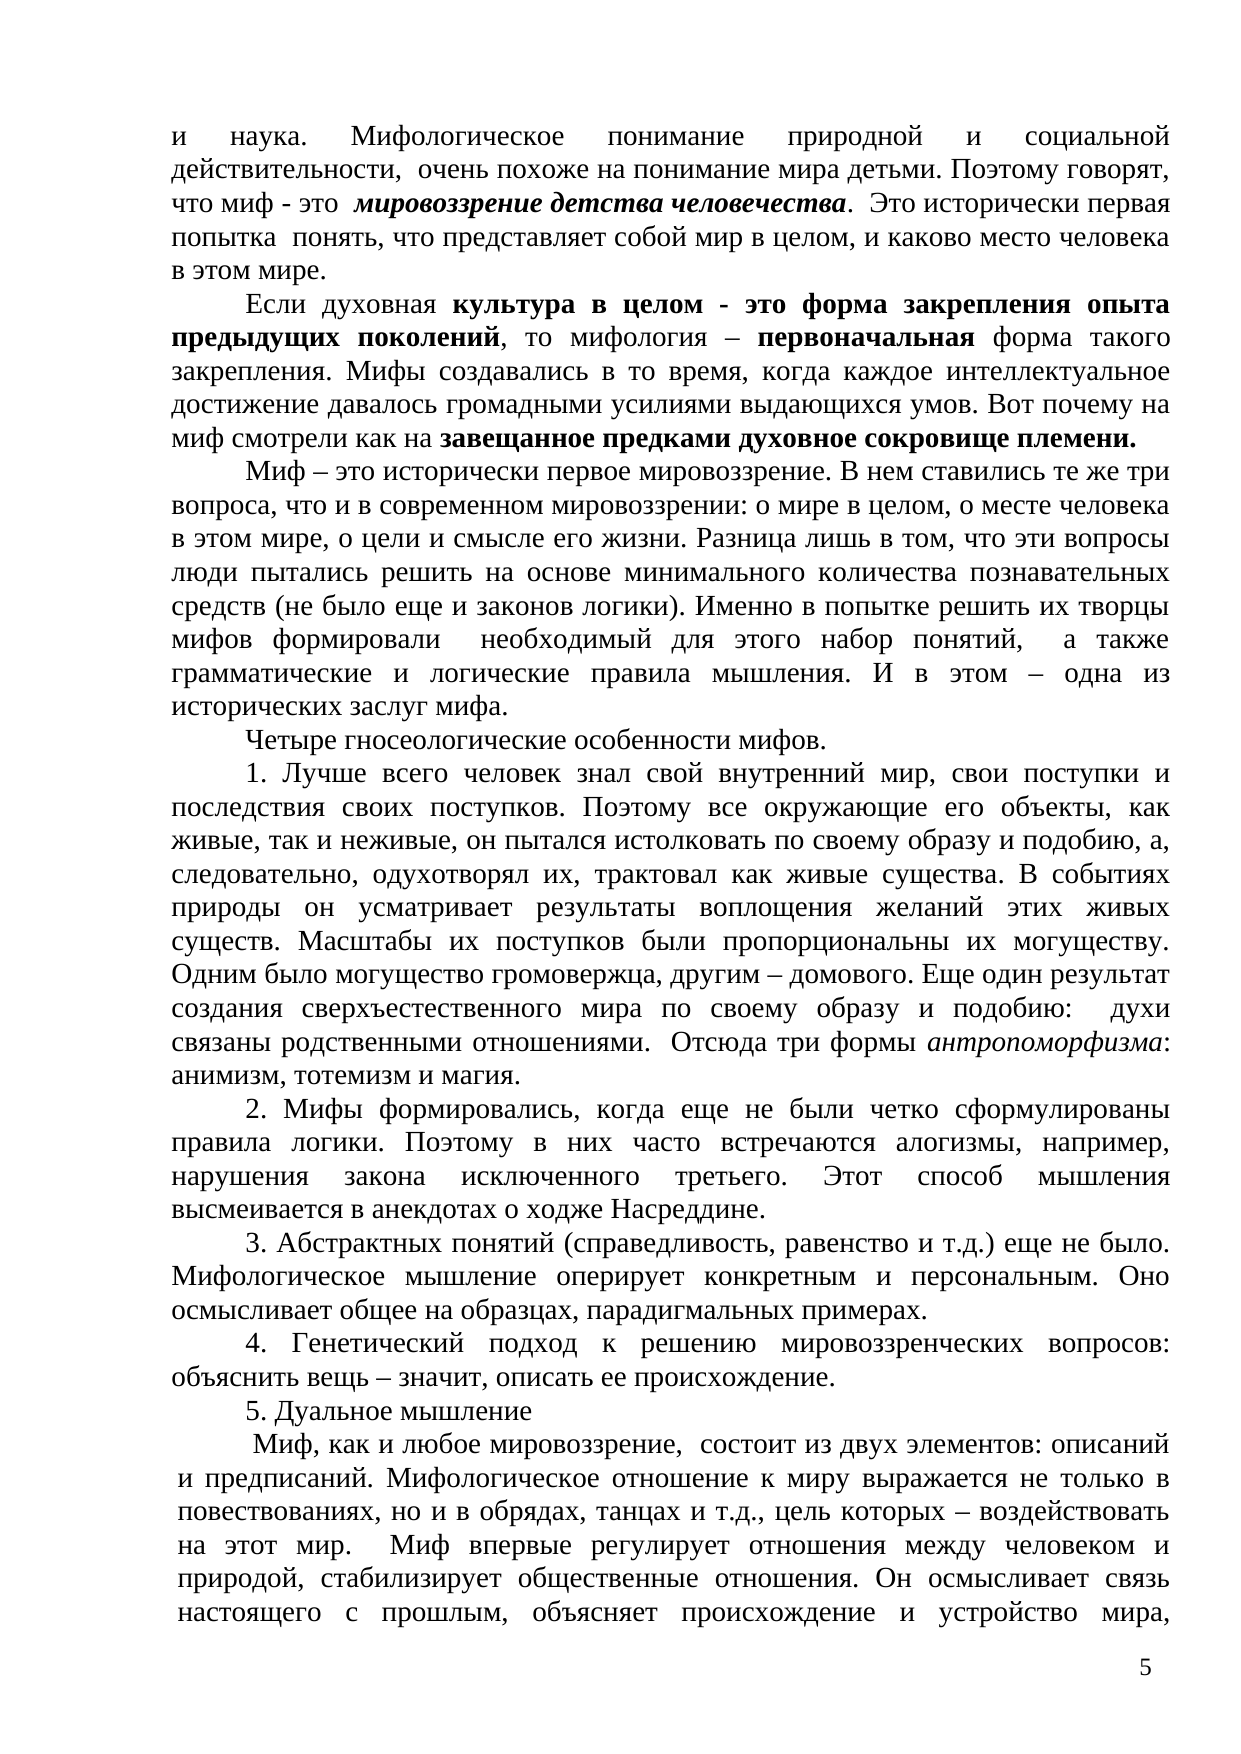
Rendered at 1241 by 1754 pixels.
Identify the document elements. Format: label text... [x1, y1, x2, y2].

text Четыре гносеологические особенности мифов. [171, 722, 1171, 755]
text 3. Абстрактных понятий (справедливость, равенство и т.д.) еще не было. Мифологическое мышление оперирует конкретным и персональным. Оно осмысливает общее на образцах, парадигмальных примерах. [171, 1225, 1171, 1326]
text 4. Генетический подход к решению мировоззренческих вопросов: объяснить вещь – значит, описать ее происхождение. [171, 1326, 1171, 1393]
text 2. Мифы формировались, когда еще не были четко сформулированы правила логики. Поэтому в них часто встречаются алогизмы, например, нарушения закона исключенного третьего. Этот способ мышления высмеивается в анекдотах о ходже Насреддине. [171, 1091, 1171, 1225]
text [177, 1426, 1171, 1627]
text Миф – это исторически первое мировоззрение. В нем ставились те же три вопроса, что и в современном мировоззрении: о мире в целом, о месте человека в этом мире, о цели и смысле его жизни. Разница лишь в том, что эти вопросы люди пытались решить на основе минимального количества познавательных средств (не было еще и законов логики). Именно в попытке решить их творцы мифов формировали необходимый для этого набор понятий, а также грамматические и логические правила мышления. И в этом – одна из исторических заслуг мифа. [171, 453, 1171, 722]
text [171, 118, 1171, 286]
text 5. Дуальное мышление [171, 1393, 1171, 1426]
text 1. Лучше всего человек знал свой внутренний мир, свои поступки и последствия своих поступков. Поэтому все окружающие его объекты, как живые, так и неживые, он пытался истолковать по своему образу и подобию, а, следовательно, одухотворял их, трактовал как живые существа. В событиях природы он усматривает результаты воплощения желаний этих живых существ. Масштабы их поступков были пропорциональны их могуществу. Одним было могущество громовержца, другим – домового. Еще один результат создания сверхъестественного мира по своему образу и подобию: духи связаны родственными отношениями. Отсюда три формы антропоморфизма: анимизм, тотемизм и магия. [171, 755, 1171, 1091]
text Если духовная культура в целом - это форма закрепления опыта предыдущих поколений, то мифология – первоначальная форма такого закрепления. Мифы создавались в то время, когда каждое интеллектуальное достижение давалось громадными усилиями выдающихся умов. Вот почему на миф смотрели как на завещанное предками духовное сокровище племени. [171, 286, 1171, 453]
